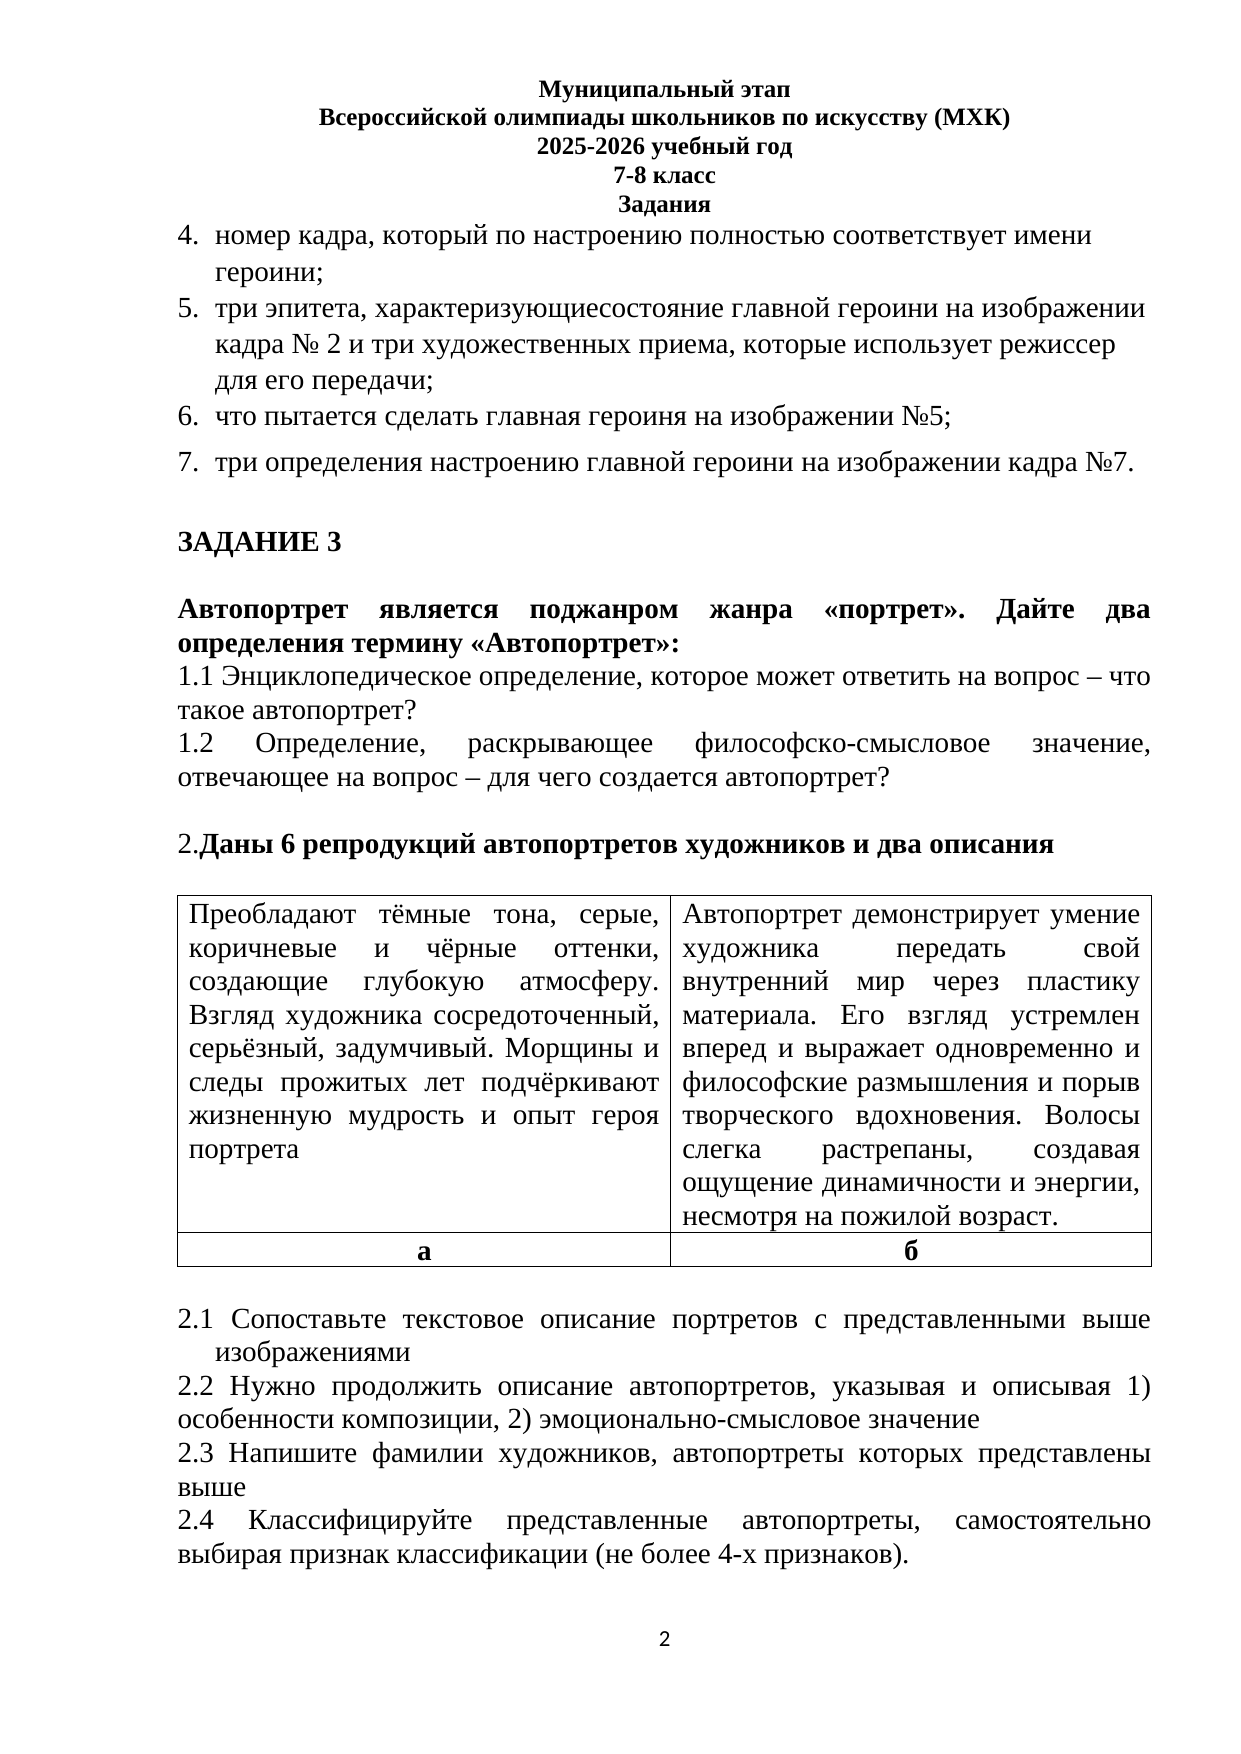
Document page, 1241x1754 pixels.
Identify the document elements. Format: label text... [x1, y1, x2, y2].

list номер кадра, который по настроению полностью соответствует имени героини; [177, 217, 1152, 287]
list Сопоставьте текстовое описание портретов с представленными выше изображениями [177, 1301, 1152, 1368]
table_header [166, 860, 1163, 1267]
text 1.1 Энциклопедическое определение, которое может ответить на вопрос – что такое автопортрет? [177, 658, 1152, 725]
text 2.2 Нужно продолжить описание автопортретов, указывая и описывая 1) особенности композиции, 2) эмоционально-смысловое значение [177, 1368, 1152, 1435]
text 2.3 Напишите фамилии художников, автопортреты которых представлены выше [177, 1435, 1152, 1502]
text ЗАДАНИЕ 3 [177, 524, 1152, 558]
text 2.Даны 6 репродукций автопортретов художников и два описания [177, 826, 1152, 859]
text 2.4 Классифицируйте представленные автопортреты, самостоятельно выбирая признак классификации (не более 4-х признаков). [177, 1502, 1152, 1569]
list три определения настроению главной героини на изображении кадра №7. [177, 434, 1152, 478]
list что пытается сделать главная героиня на изображении №5; [177, 398, 1152, 432]
list три эпитета, характеризующиесостояние главной героини на изображении кадра № 2 и три художественных приема, которые использует режиссер для его передачи; [177, 290, 1152, 396]
text Автопортрет является поджанром жанра «портрет». Дайте два определения термину «Автопортрет»: [177, 591, 1152, 658]
text 1.2 Определение, раскрывающее философско-смысловое значение, отвечающее на вопрос – для чего создается автопортрет? [177, 725, 1152, 792]
